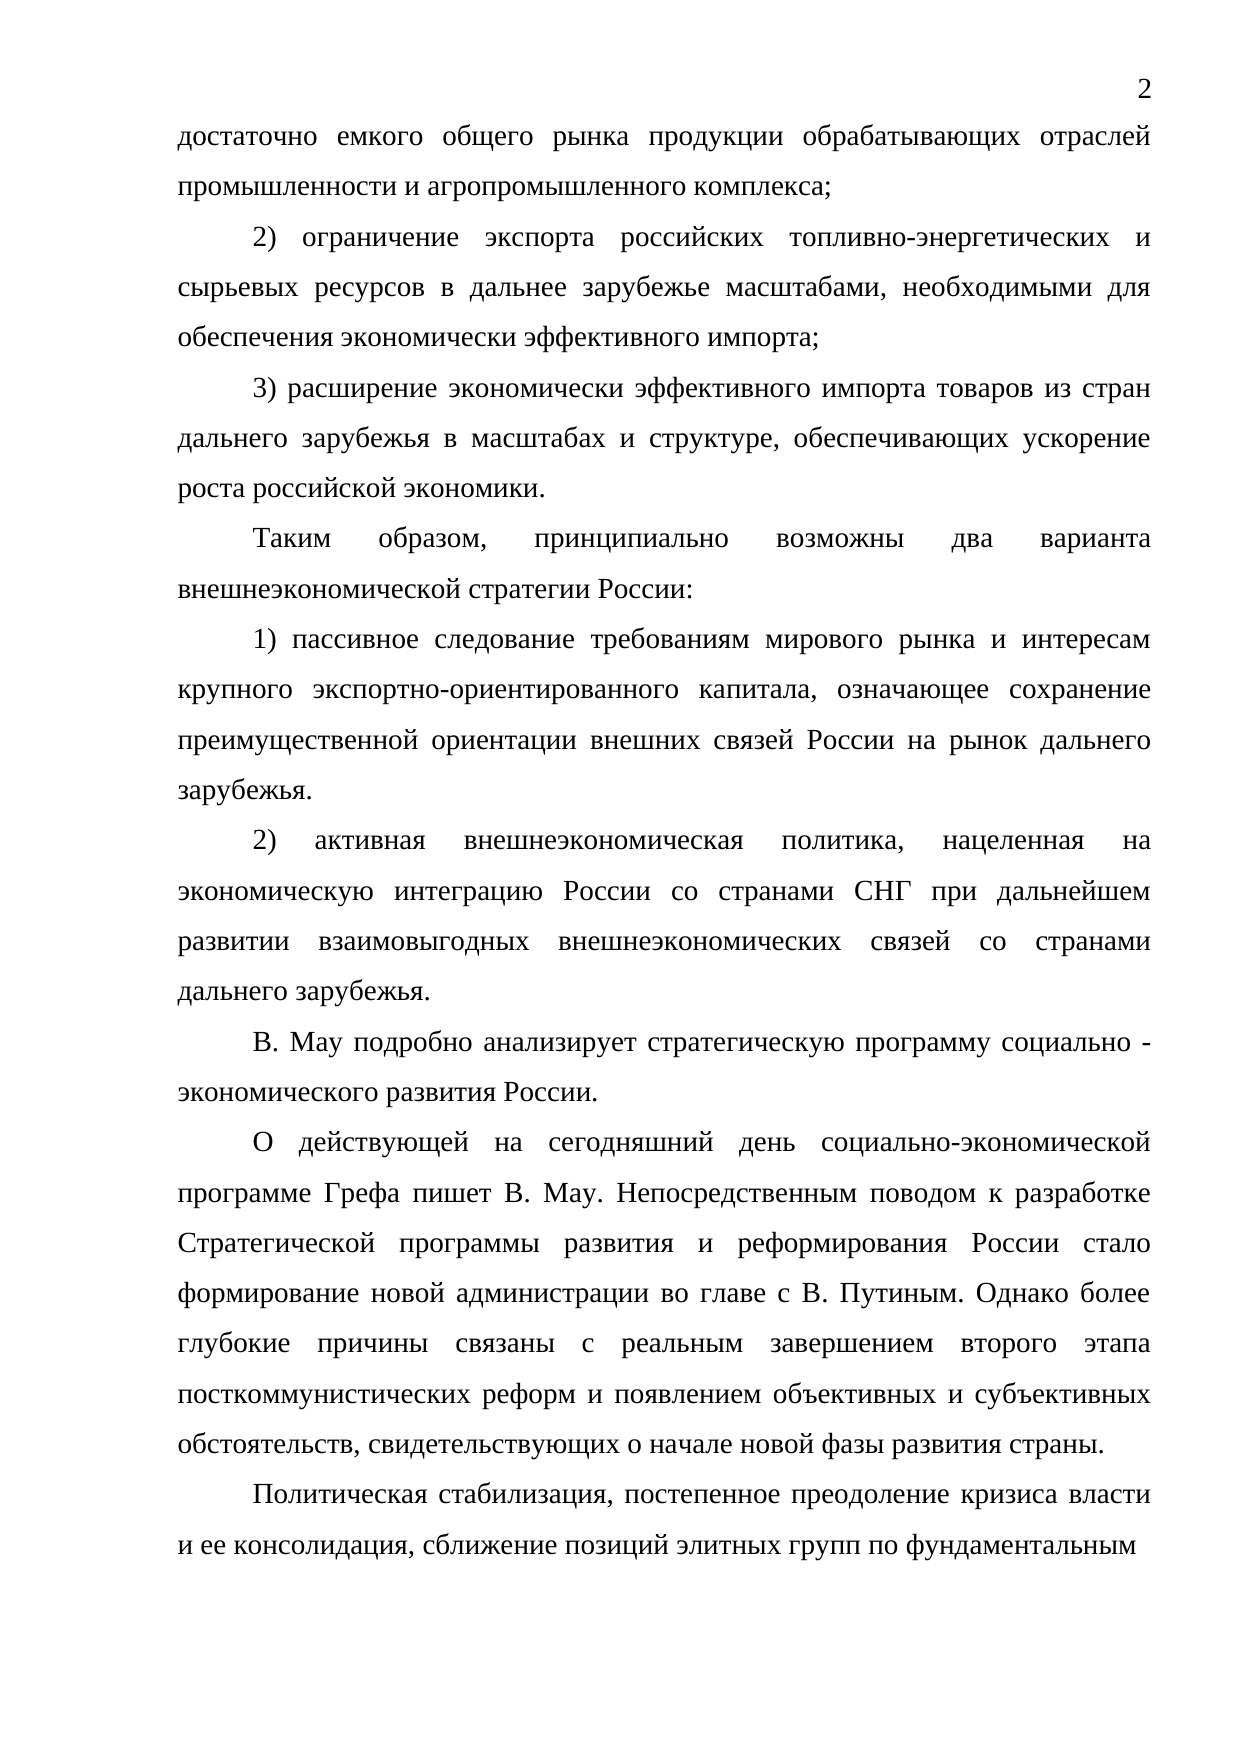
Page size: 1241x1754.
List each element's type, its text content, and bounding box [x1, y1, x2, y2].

text 1) пассивное следование требованиям мирового рынка и интересам крупного экспортно-ориентированного капитала, означающее сохранение преимущественной ориентации внешних связей России на рынок дальнего зарубежья. [177, 621, 1152, 806]
text Таким образом, принципиально возможны два варианта внешнеэкономической стратегии России: [177, 521, 1152, 604]
text О действующей на сегодняшний день социально-экономической программе Грефа пишет В. Мау. Непосредственным поводом к разработке Стратегической программы развития и реформирования России стало формирование новой администрации во главе с В. Путиным. Однако более глубокие причины связаны с реальным завершением второго этапа посткоммунистических реформ и появлением объективных и субъективных обстоятельств, свидетельствующих о начале новой фазы развития страны. [177, 1124, 1152, 1460]
text Политическая стабилизация, постепенное преодоление кризиса власти и ее консолидация, сближение позиций элитных групп по фундаментальным [177, 1477, 1152, 1560]
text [177, 118, 1152, 202]
text В. Мау подробно анализирует стратегическую программу социально - экономического развития России. [177, 1024, 1152, 1108]
text 3) расширение экономически эффективного импорта товаров из стран дальнего зарубежья в масштабах и структуре, обеспечивающих ускорение роста российской экономики. [177, 370, 1152, 504]
text 2) ограничение экспорта российских топливно-энергетических и сырьевых ресурсов в дальнее зарубежье масштабами, необходимыми для обеспечения экономически эффективного импорта; [177, 219, 1152, 353]
text 2) активная внешнеэкономическая политика, нацеленная на экономическую интеграцию России со странами СНГ при дальнейшем развитии взаимовыгодных внешнеэкономических связей со странами дальнего зарубежья. [177, 822, 1152, 1007]
